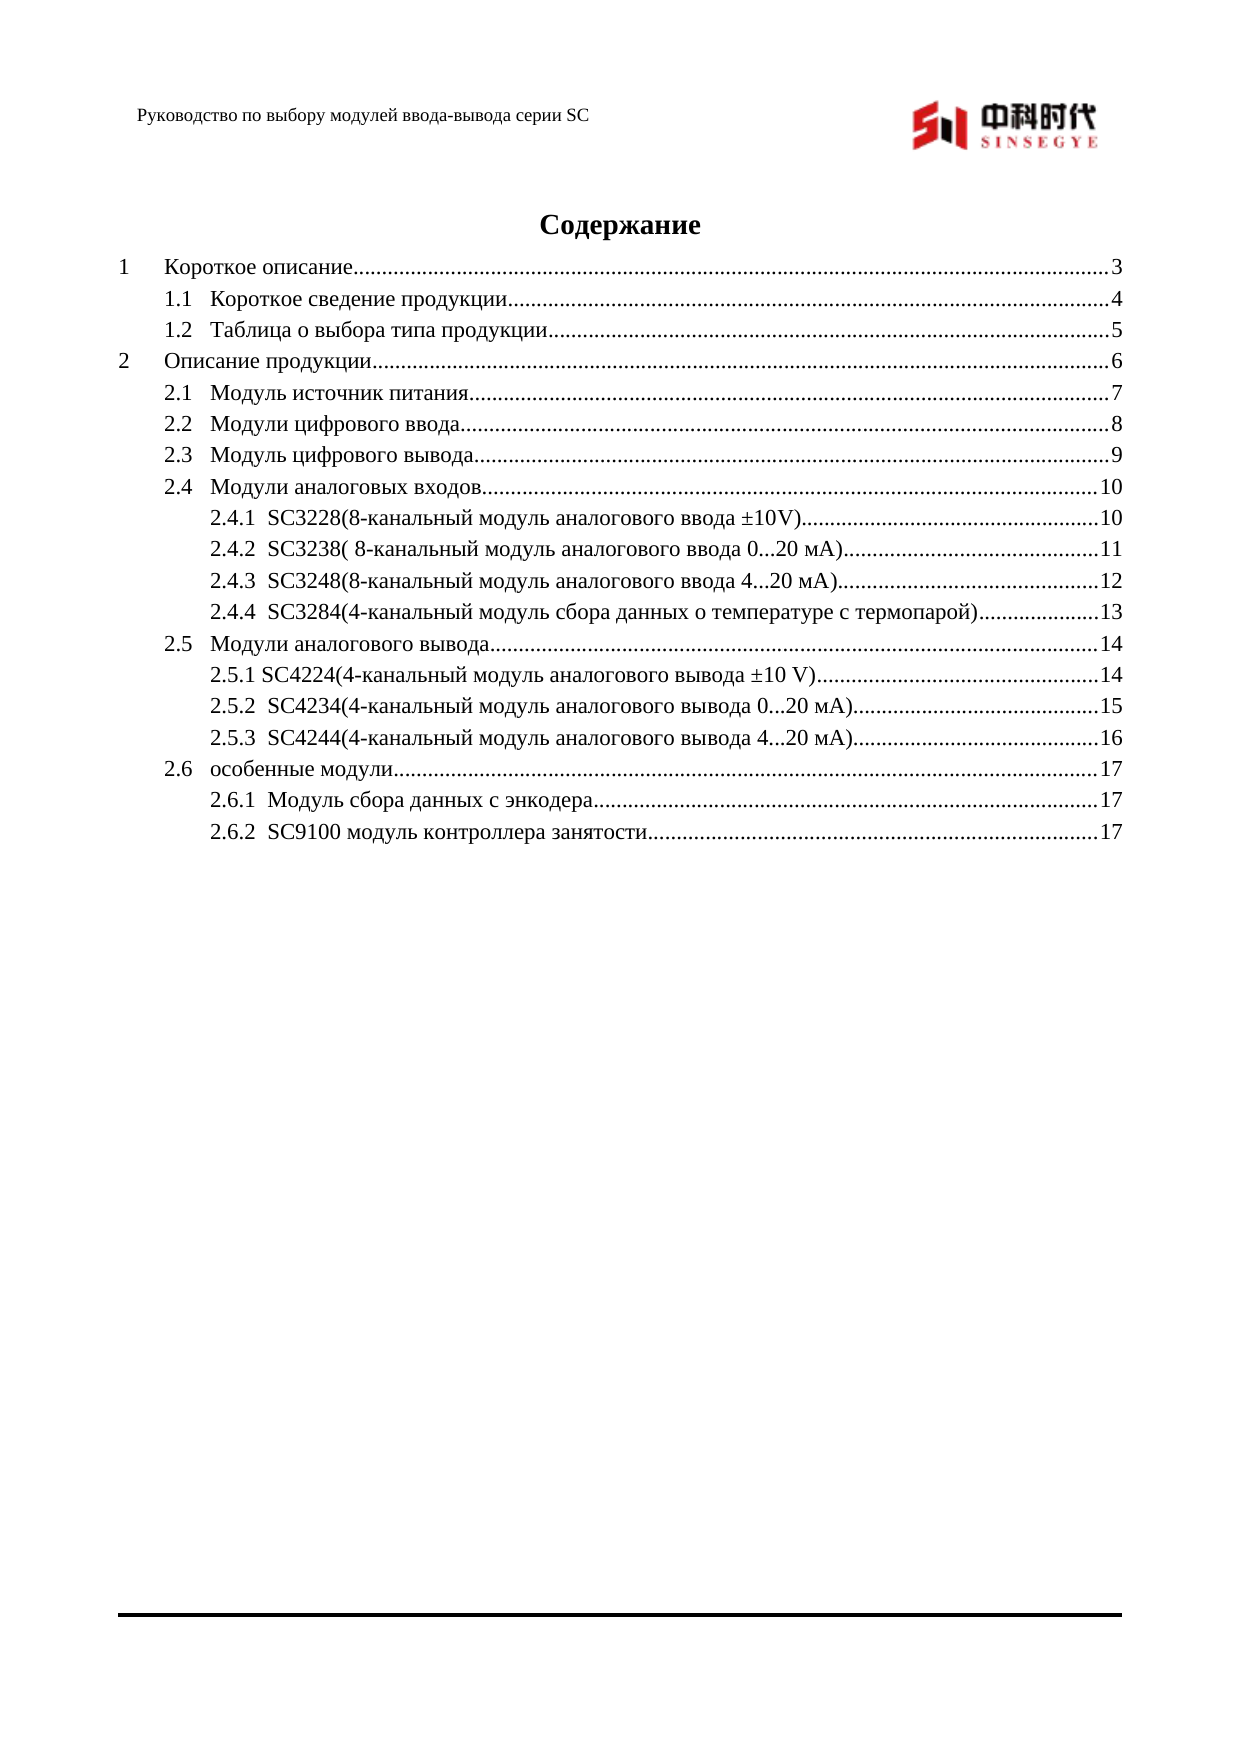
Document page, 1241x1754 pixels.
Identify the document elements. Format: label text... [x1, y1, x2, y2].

text 2.3 Модуль цифрового вывода 9 [164, 441, 1122, 468]
text 2.5.1 SC4224(4-канальный модуль аналогового вывода ±10 V) 14 [210, 661, 1122, 687]
text 2.2 Модули цифрового ввода 8 [164, 410, 1122, 436]
text 2.4.2 SC3238( 8-канальный модуль аналогового ввода 0...20 мА) 11 [210, 536, 1122, 562]
text 2.1 Модуль источник питания 7 [164, 379, 1122, 405]
text 2.6.1 Модуль сбора данных с энкодера 17 [210, 786, 1122, 813]
text 2.4 Модули аналоговых входов 10 [164, 473, 1122, 499]
text 1.2 Таблица о выбора типа продукции 5 [164, 316, 1122, 342]
text 2.4.4 SC3284(4-канальный модуль сбора данных о температуре с термопарой) 13 [210, 598, 1122, 624]
text 2 Описание продукции 6 [118, 347, 1122, 374]
text 2.5.2 SC4234(4-канальный модуль аналогового вывода 0...20 мА) 15 [210, 692, 1122, 719]
text 2.5 Модули аналогового вывода 14 [164, 629, 1122, 656]
text 1 Короткое описание 3 [118, 253, 1122, 280]
text 1.1 Короткое сведение продукции 4 [164, 285, 1122, 311]
text Содержание [118, 207, 1122, 241]
text 2.6.2 SC9100 модуль контроллера занятости 17 [210, 818, 1122, 844]
text 2.4.3 SC3248(8-канальный модуль аналогового ввода 4...20 мА) 12 [210, 567, 1122, 593]
text 2.4.1 SC3228(8-канальный модуль аналогового ввода ±10V) 10 [210, 504, 1122, 531]
text 2.5.3 SC4244(4-канальный модуль аналогового вывода 4...20 мА) 16 [210, 724, 1122, 750]
text 2.6 особенные модули 17 [164, 755, 1122, 781]
